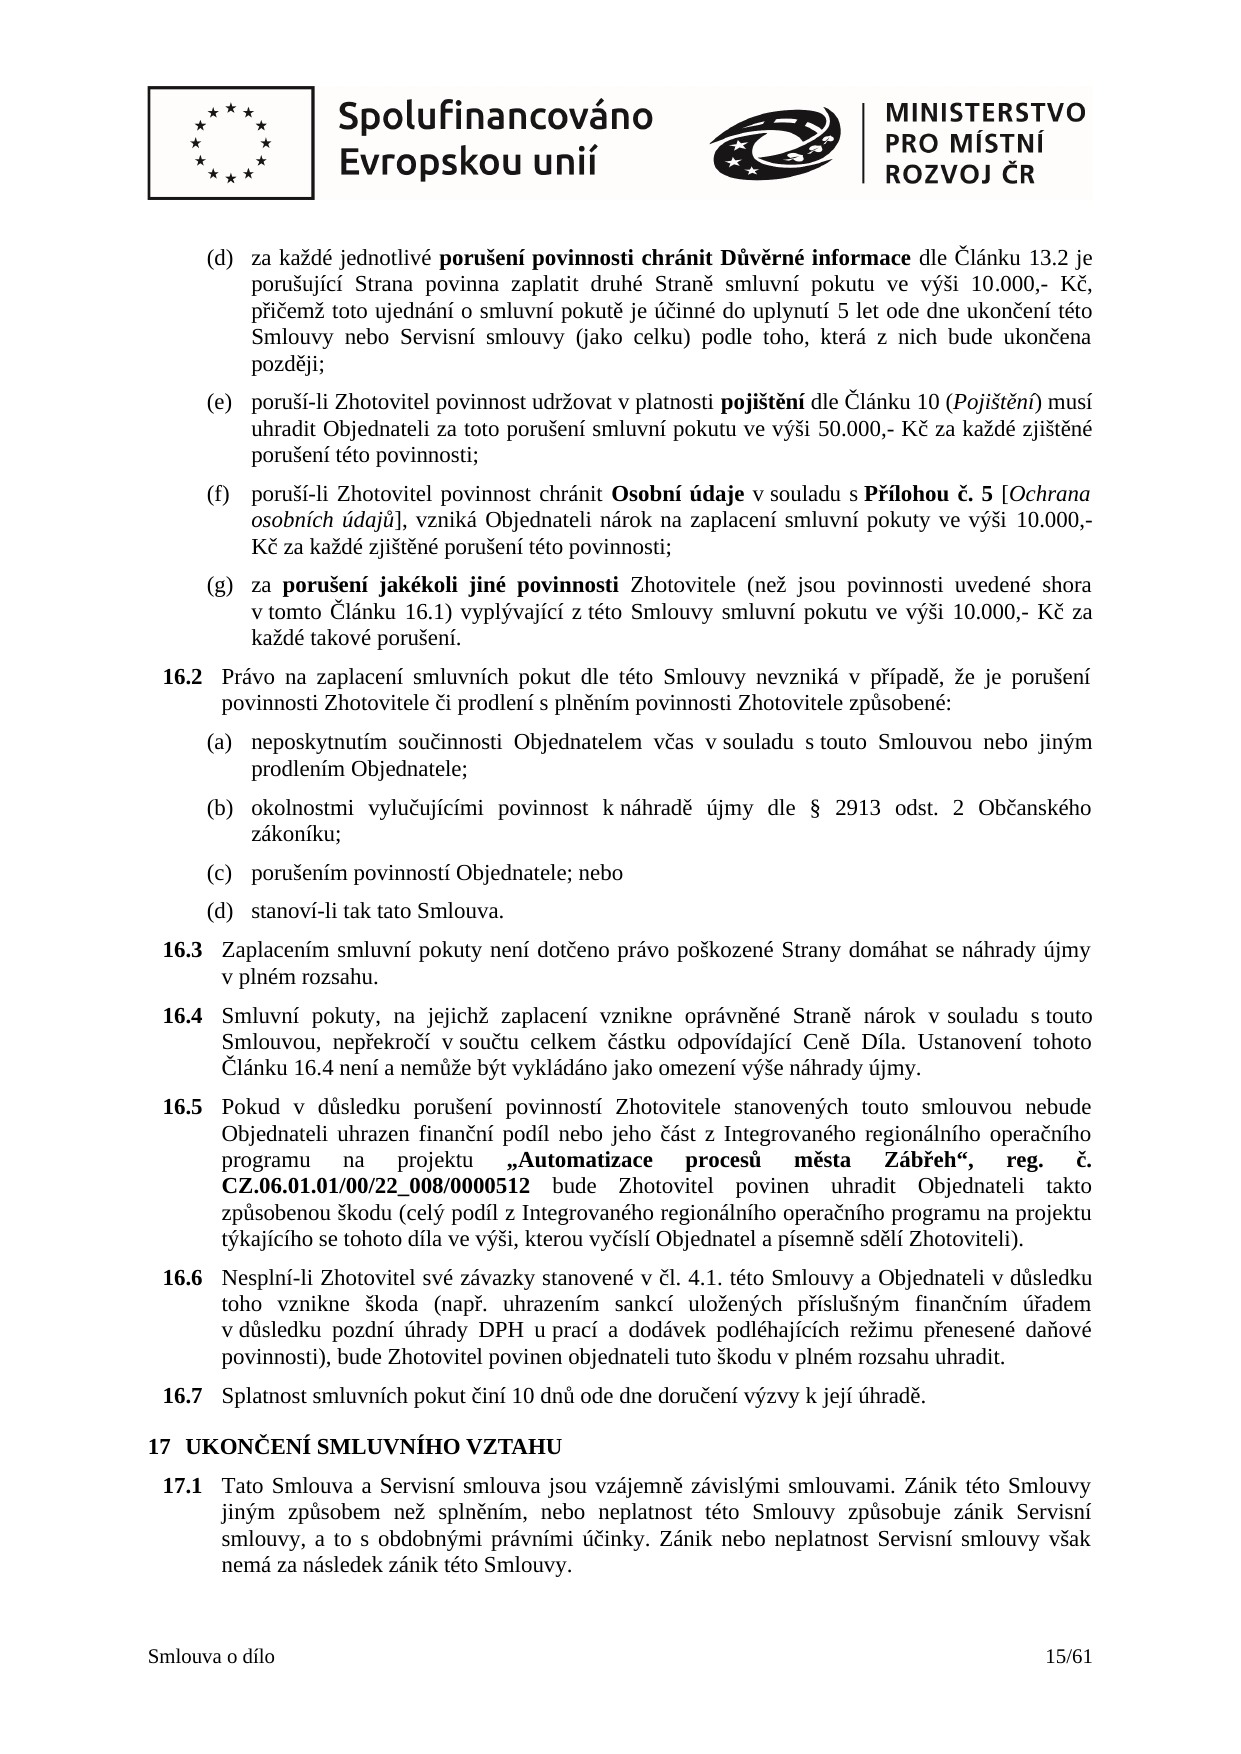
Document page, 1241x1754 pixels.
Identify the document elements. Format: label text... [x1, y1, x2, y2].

text za porušení jakékoli jiné povinnosti Zhotovitele (než jsou povinnosti uvedené shora v tomto Článku 16.1) vyplývající z této Smlouvy smluvní pokutu ve výši 10.000,- Kč za každé takové porušení. [207, 572, 1093, 651]
text Smluvní pokuty, na jejichž zaplacení vznikne oprávněné Straně nárok v souladu s touto Smlouvou, nepřekročí v součtu celkem částku odpovídající Ceně Díla. Ustanovení tohoto Článku 16.4 není a nemůže být vykládáno jako omezení výše náhrady újmy. [162, 1002, 1093, 1081]
text Nesplní-li Zhotovitel své závazky stanovené v čl. 4.1. této Smlouvy a Objednateli v důsledku toho vznikne škoda (např. uhrazením sankcí uložených příslušným finančním úřadem v důsledku pozdní úhrady DPH u prací a dodávek podléhajících režimu přenesené daňové povinnosti), bude Zhotovitel povinen objednateli tuto škodu v plném rozsahu uhradit. [162, 1264, 1093, 1369]
text okolnostmi vylučujícími povinnost k náhradě újmy dle § 2913 odst. 2 Občanského zákoníku; [207, 793, 1093, 846]
text Zaplacením smluvní pokuty není dotčeno právo poškozené Strany domáhat se náhrady újmy v plném rozsahu. [162, 936, 1093, 989]
text stanoví-li tak tato Smlouva. [207, 898, 1093, 924]
text Pokud v důsledku porušení povinností Zhotovitele stanovených touto smlouvou nebude Objednateli uhrazen finanční podíl nebo jeho část z Integrovaného regionálního operačního programu na projektu „Automatizace procesů města Zábřeh“, reg. č. CZ.06.01.01/00/22_008/0000512 bude Zhotovitel povinen uhradit Objednateli takto způsobenou škodu (celý podíl z Integrovaného regionálního operačního programu na projektu týkajícího se tohoto díla ve výši, kterou vyčíslí Objednatel a písemně sdělí Zhotoviteli). [162, 1093, 1093, 1251]
text za každé jednotlivé porušení povinnosti chránit Důvěrné informace dle Článku 13.2 je porušující Strana povinna zaplatit druhé Straně smluvní pokutu ve výši 10.000,- Kč, přičemž toto ujednání o smluvní pokutě je účinné do uplynutí 5 let ode dne ukončení této Smlouvy nebo Servisní smlouvy (jako celku) podle toho, která z nich bude ukončena později; [207, 244, 1093, 376]
text Právo na zaplacení smluvních pokut dle této Smlouvy nevzniká v případě, že je porušení povinnosti Zhotovitele či prodlení s plněním povinnosti Zhotovitele způsobené: [162, 663, 1093, 716]
text porušením povinností Objednatele; nebo [207, 859, 1093, 885]
picture [147, 86, 1093, 200]
text neposkytnutím součinnosti Objednatelem včas v souladu s touto Smlouvou nebo jiným prodlením Objednatele; [207, 728, 1093, 781]
subtitle Ukončení smluvního vztahu [148, 1433, 1093, 1459]
text Tato Smlouva a Servisní smlouva jsou vzájemně závislými smlouvami. Zánik této Smlouvy jiným způsobem než splněním, nebo neplatnost této Smlouvy způsobuje zánik Servisní smlouvy, a to s obdobnými právními účinky. Zánik nebo neplatnost Servisní smlouvy však nemá za následek zánik této Smlouvy. [162, 1472, 1093, 1577]
text Splatnost smluvních pokut činí 10 dnů ode dne doručení výzvy k její úhradě. [162, 1382, 1093, 1408]
text poruší-li Zhotovitel povinnost udržovat v platnosti pojištění dle Článku 10 (Pojištění) musí uhradit Objednateli za toto porušení smluvní pokutu ve výši 50.000,- Kč za každé zjištěné porušení této povinnosti; [207, 388, 1093, 467]
text poruší-li Zhotovitel povinnost chránit Osobní údaje v souladu s Přílohou č. 5 [Ochrana osobních údajů], vzniká Objednateli nárok na zaplacení smluvní pokuty ve výši 10.000,- Kč za každé zjištěné porušení této povinnosti; [207, 480, 1093, 559]
